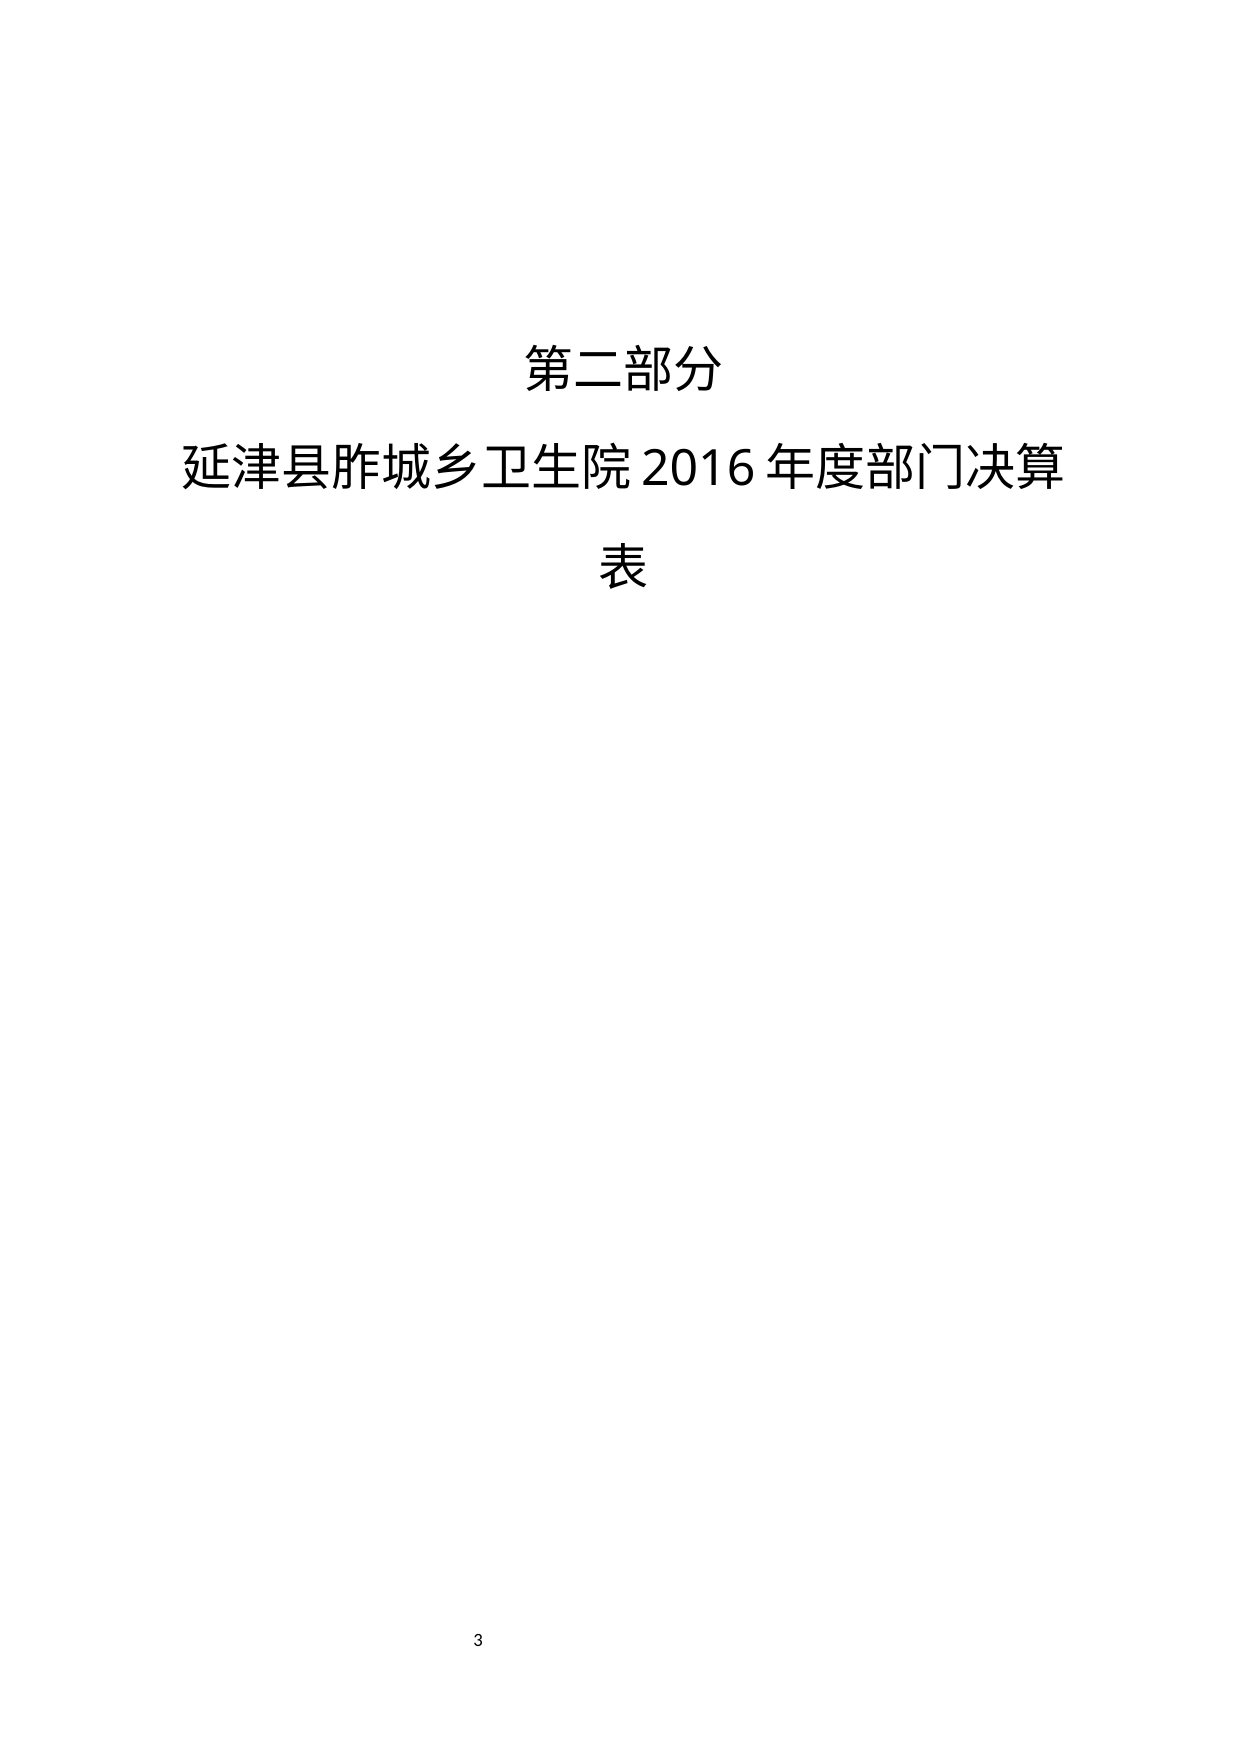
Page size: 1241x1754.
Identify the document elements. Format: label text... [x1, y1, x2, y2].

text 延津县胙城乡卫生院2016年度部门决算表 [165, 415, 1081, 613]
text 第二部分 [165, 316, 1081, 415]
